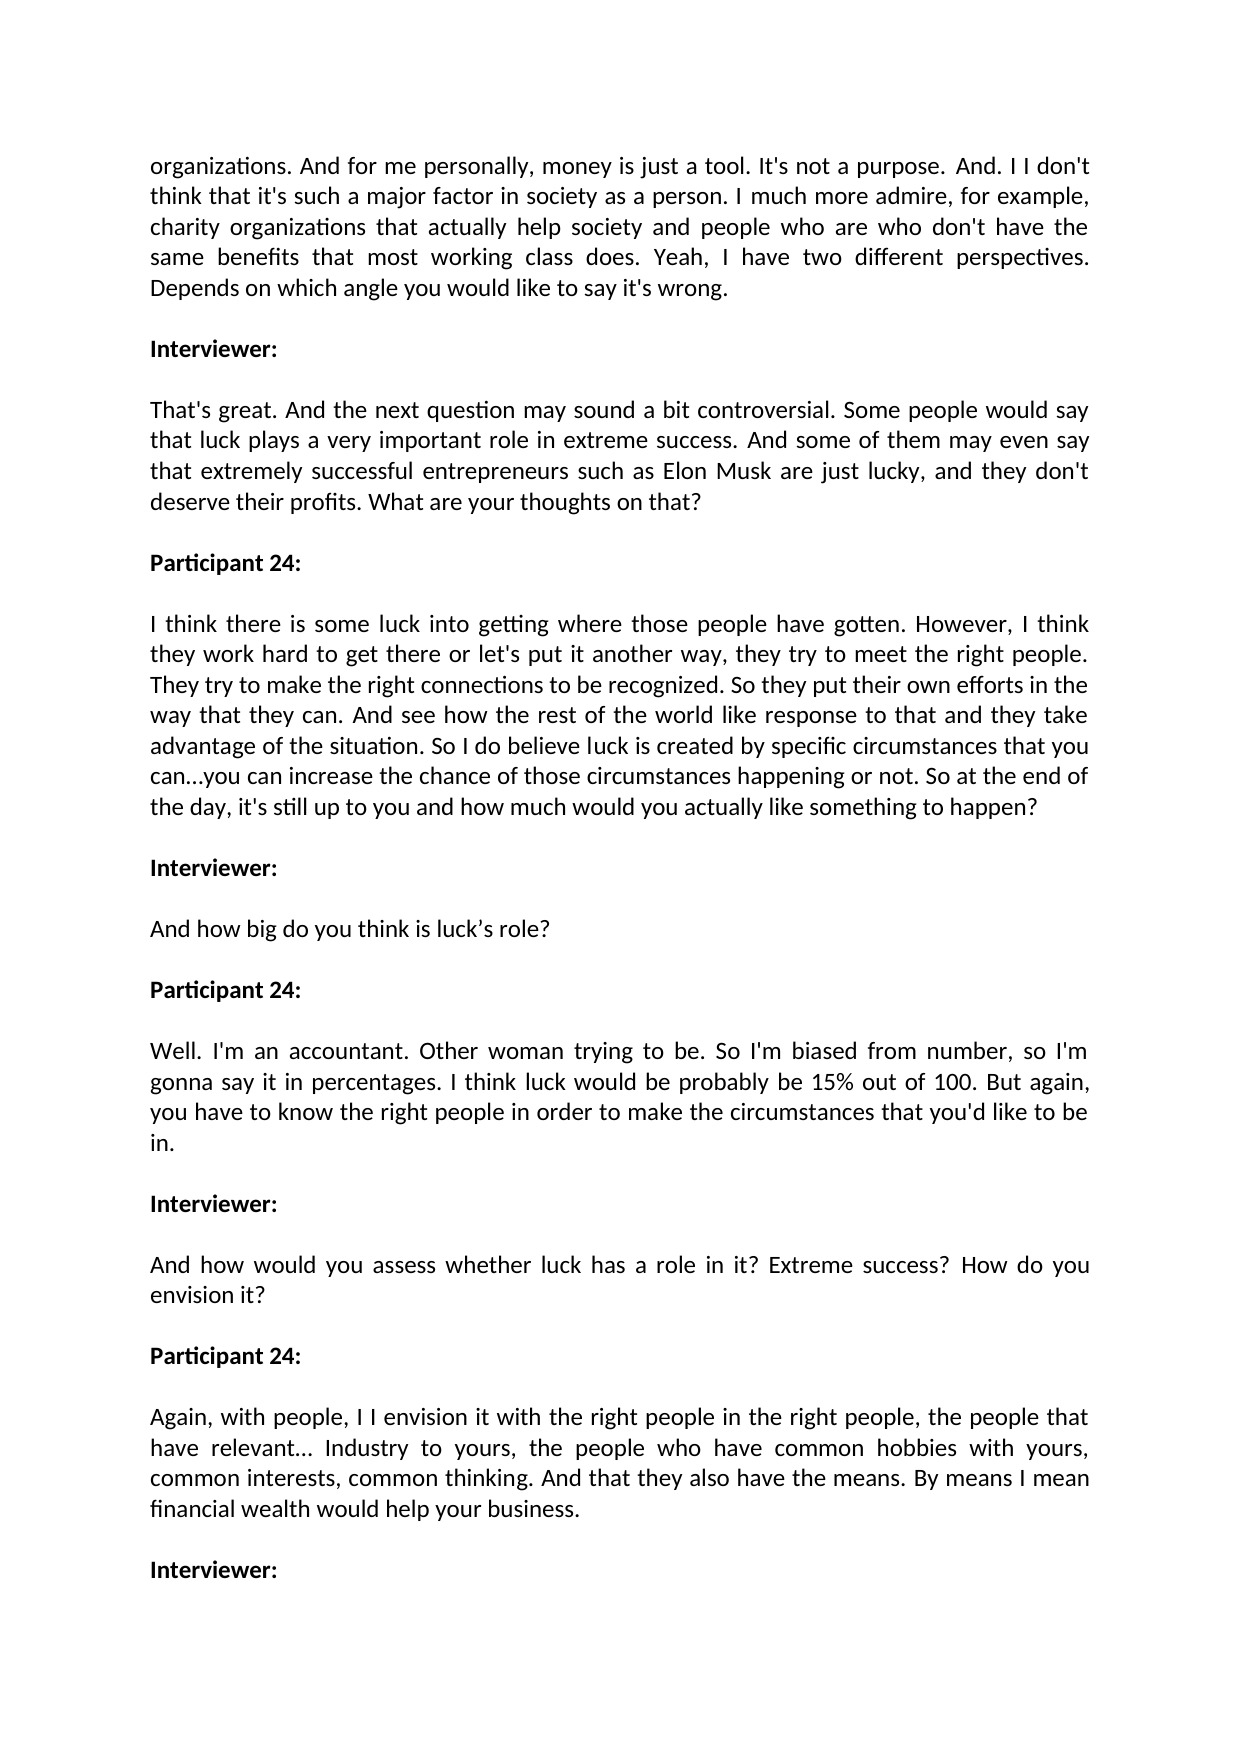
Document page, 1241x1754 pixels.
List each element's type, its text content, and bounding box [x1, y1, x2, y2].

text Interviewer: [150, 1188, 1090, 1218]
text That's great. And the next question may sound a bit controversial. Some people would say that luck plays a very important role in extreme success. And some of them may even say that extremely successful entrepreneurs such as Elon Musk are just lucky, and they don't deserve their profits. What are your thoughts on that? [150, 394, 1090, 516]
text Participant 24: [150, 1340, 1090, 1371]
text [150, 150, 1090, 303]
text I think there is some luck into getting where those people have gotten. However, I think they work hard to get there or let's put it another way, they try to meet the right people. They try to make the right connections to be recognized. So they put their own efforts in the way that they can. And see how the rest of the world like response to that and they take advantage of the situation. So I do believe luck is created by specific circumstances that you can…you can increase the chance of those circumstances happening or not. So at the end of the day, it's still up to you and how much would you actually like something to happen? [150, 608, 1090, 821]
text Participant 24: [150, 547, 1090, 577]
text Interviewer: [150, 852, 1090, 882]
text And how big do you think is luck’s role? [150, 913, 1090, 943]
text Interviewer: [150, 333, 1090, 364]
text Interviewer: [150, 1554, 1090, 1584]
text Well. I'm an accountant. Other woman trying to be. So I'm biased from number, so I'm gonna say it in percentages. I think luck would be probably be 15% out of 100. But again, you have to know the right people in order to make the circumstances that you'd like to be in. [150, 1004, 1090, 1157]
text Again, with people, I I envision it with the right people in the right people, the people that have relevant… Industry to yours, the people who have common hobbies with yours, common interests, common thinking. And that they also have the means. By means I mean financial wealth would help your business. [150, 1401, 1090, 1523]
text And how would you assess whether luck has a role in it? Extreme success? How do you envision it? [150, 1249, 1090, 1310]
text Participant 24: [150, 974, 1090, 1004]
